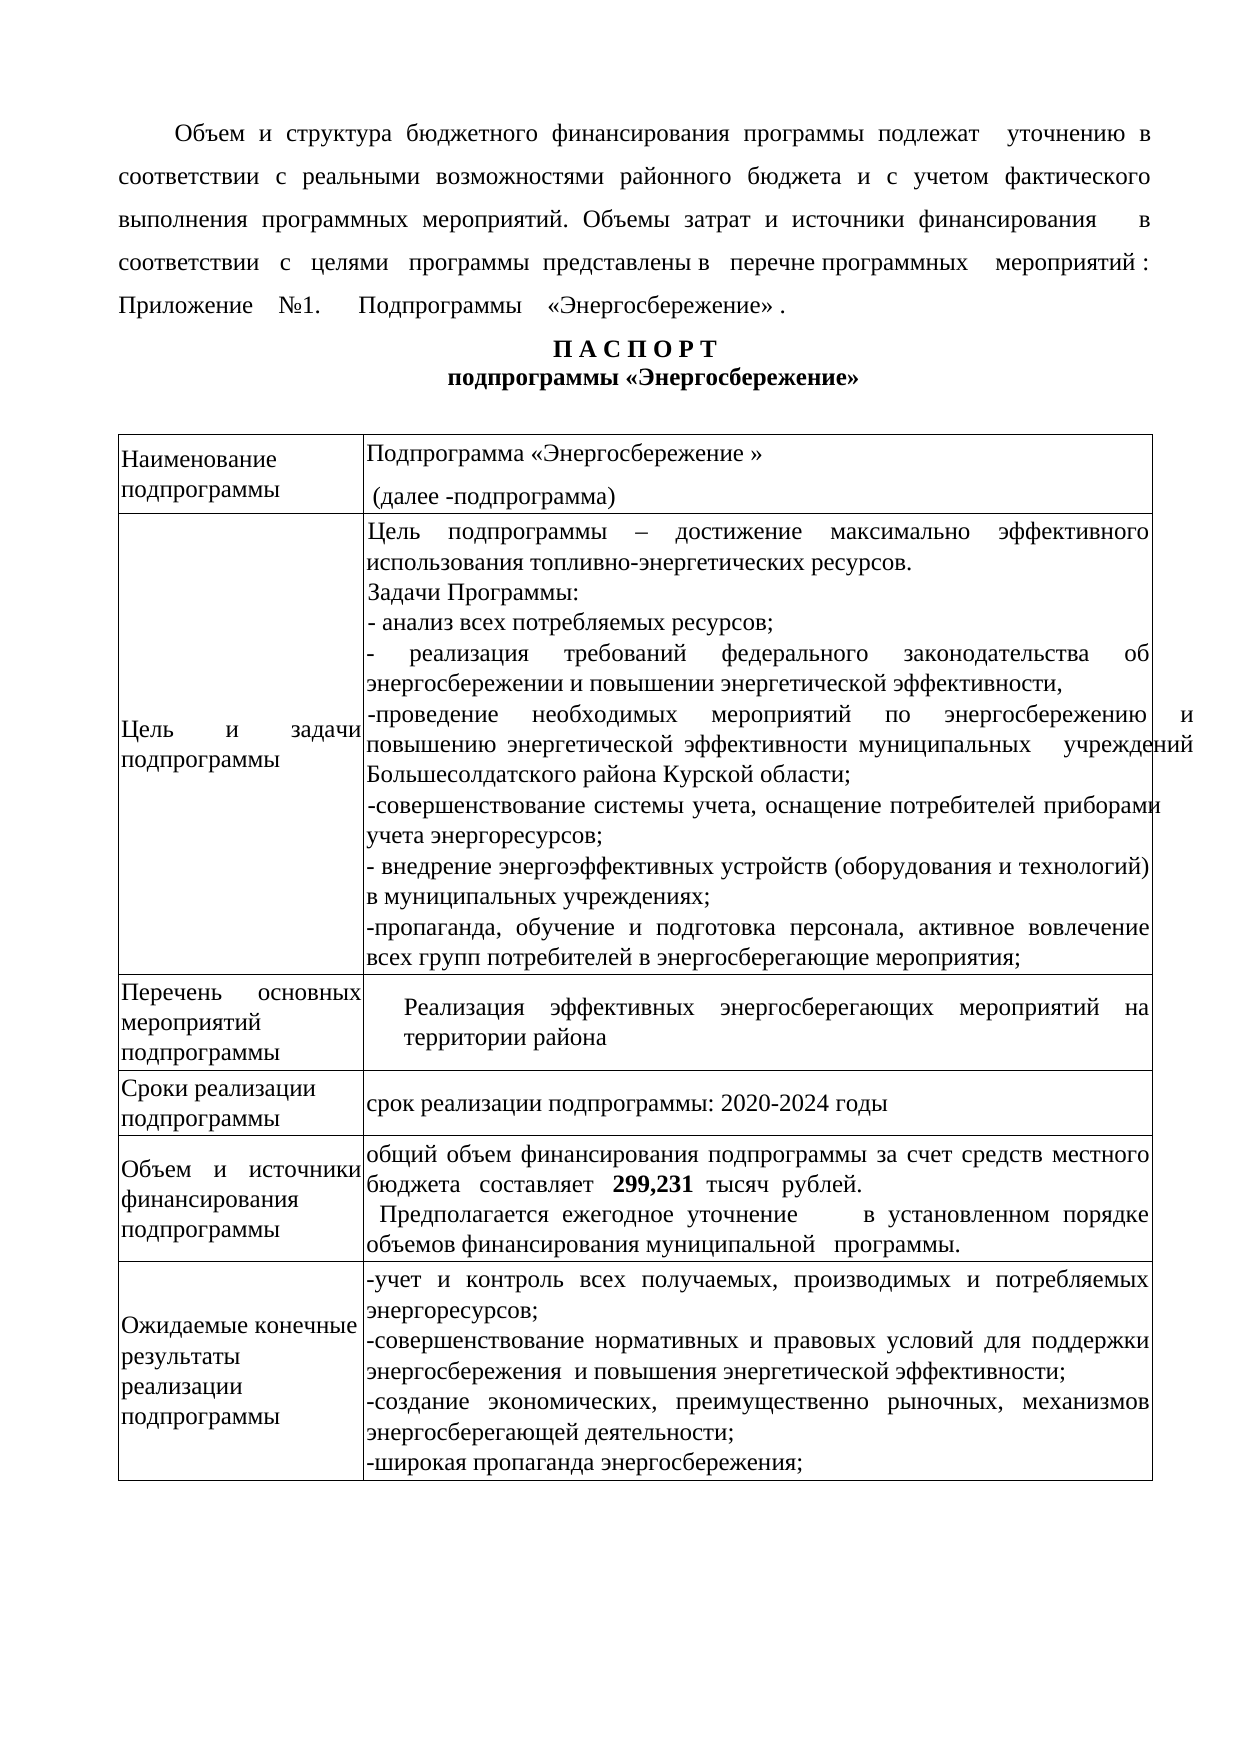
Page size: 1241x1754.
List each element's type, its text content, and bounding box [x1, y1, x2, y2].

table_header Наименование подпрограммы [119, 435, 363, 513]
table_cell Цель и задачи подпрограммы [119, 514, 363, 974]
table_cell Сроки реализации подпрограммы [119, 1071, 363, 1135]
text Объем и структура бюджетного финансирования программы подлежат уточнению в соответствии с реальными возможностями районного бюджета и с учетом фактического выполнения программных мероприятий. Объемы затрат и источники финансирования в соответствии с целями программы представлены в перечне программных мероприятий : Приложение №1. Подпрограммы «Энергосбережение» . [118, 118, 1152, 319]
table_cell Объем и источники финансирования подпрограммы [119, 1136, 363, 1261]
subtitle П А С П О Р Т [118, 334, 1152, 362]
table_cell Перечень основных мероприятий подпрограммы [119, 975, 363, 1070]
table_header Подпрограмма «Энергосбережение » (далее -подпрограмма) [364, 435, 1152, 513]
table_cell Реализация эффективных энергосберегающих мероприятий на территории района [364, 975, 1152, 1070]
text подпрограммы «Энергосбережение» [155, 362, 1152, 391]
table_cell Ожидаемые конечные результаты реализации подпрограммы [119, 1262, 363, 1479]
table_cell общий объем финансирования подпрограммы за счет средств местного бюджета составляет 299,231 тысяч рублей. Предполагается ежегодное уточнение в установленном порядке объемов финансирования муниципальной программы. [364, 1136, 1152, 1261]
table_cell срок реализации подпрограммы: 2020-2024 годы [364, 1071, 1152, 1135]
table_cell -учет и контроль всех получаемых, производимых и потребляемых энергоресурсов; -совершенствование нормативных и правовых условий для поддержки энергосбережения и повышения энергетической эффективности; -создание экономических, преимущественно рыночных, механизмов энергосберегающей деятельности; -широкая пропаганда энергосбережения; [364, 1262, 1152, 1479]
table_cell Цель подпрограммы – достижение максимально эффективного использования топливно-энергетических ресурсов. Задачи Программы: - анализ всех потребляемых ресурсов; - реализация требований федерального законодательства об энергосбережении и повышении энергетической эффективности, -проведение необходимых мероприятий по энергосбережению и повышению энергетической эффективности муниципальных учреждений Большесолдатского района Курской области; -совершенствование системы учета, оснащение потребителей приборами учета энергоресурсов; - внедрение энергоэффективных устройств (оборудования и технологий) в муниципальных учреждениях; -пропаганда, обучение и подготовка персонала, активное вовлечение всех групп потребителей в энергосберегающие мероприятия; [364, 514, 1152, 974]
